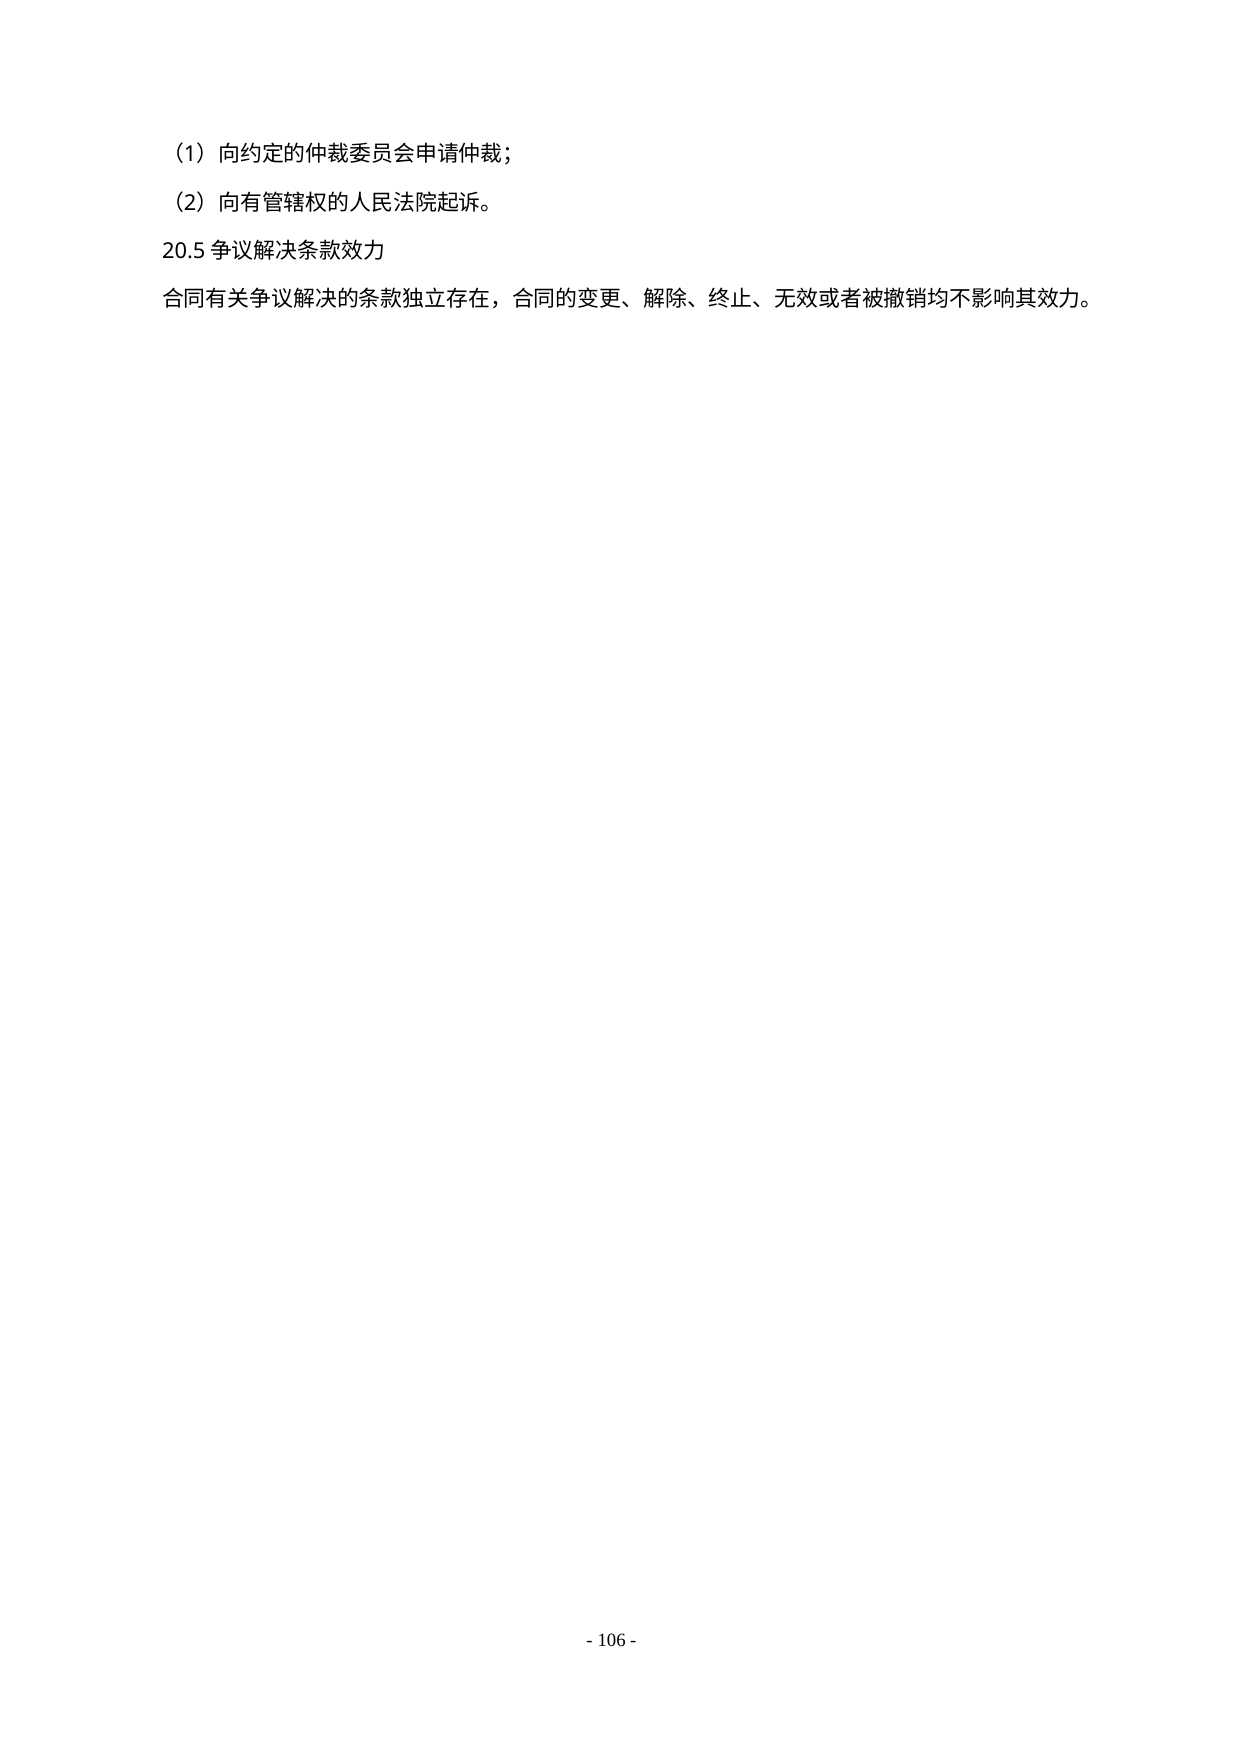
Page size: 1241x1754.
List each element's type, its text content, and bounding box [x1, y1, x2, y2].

text （1）向约定的仲裁委员会申请仲裁； [118, 136, 1104, 168]
subtitle 20.5争议解决条款效力 [118, 232, 1104, 265]
text 合同有关争议解决的条款独立存在，合同的变更、解除、终止、无效或者被撤销均不影响其效力。 [118, 281, 1104, 313]
text （2）向有管辖权的人民法院起诉。 [118, 184, 1104, 217]
